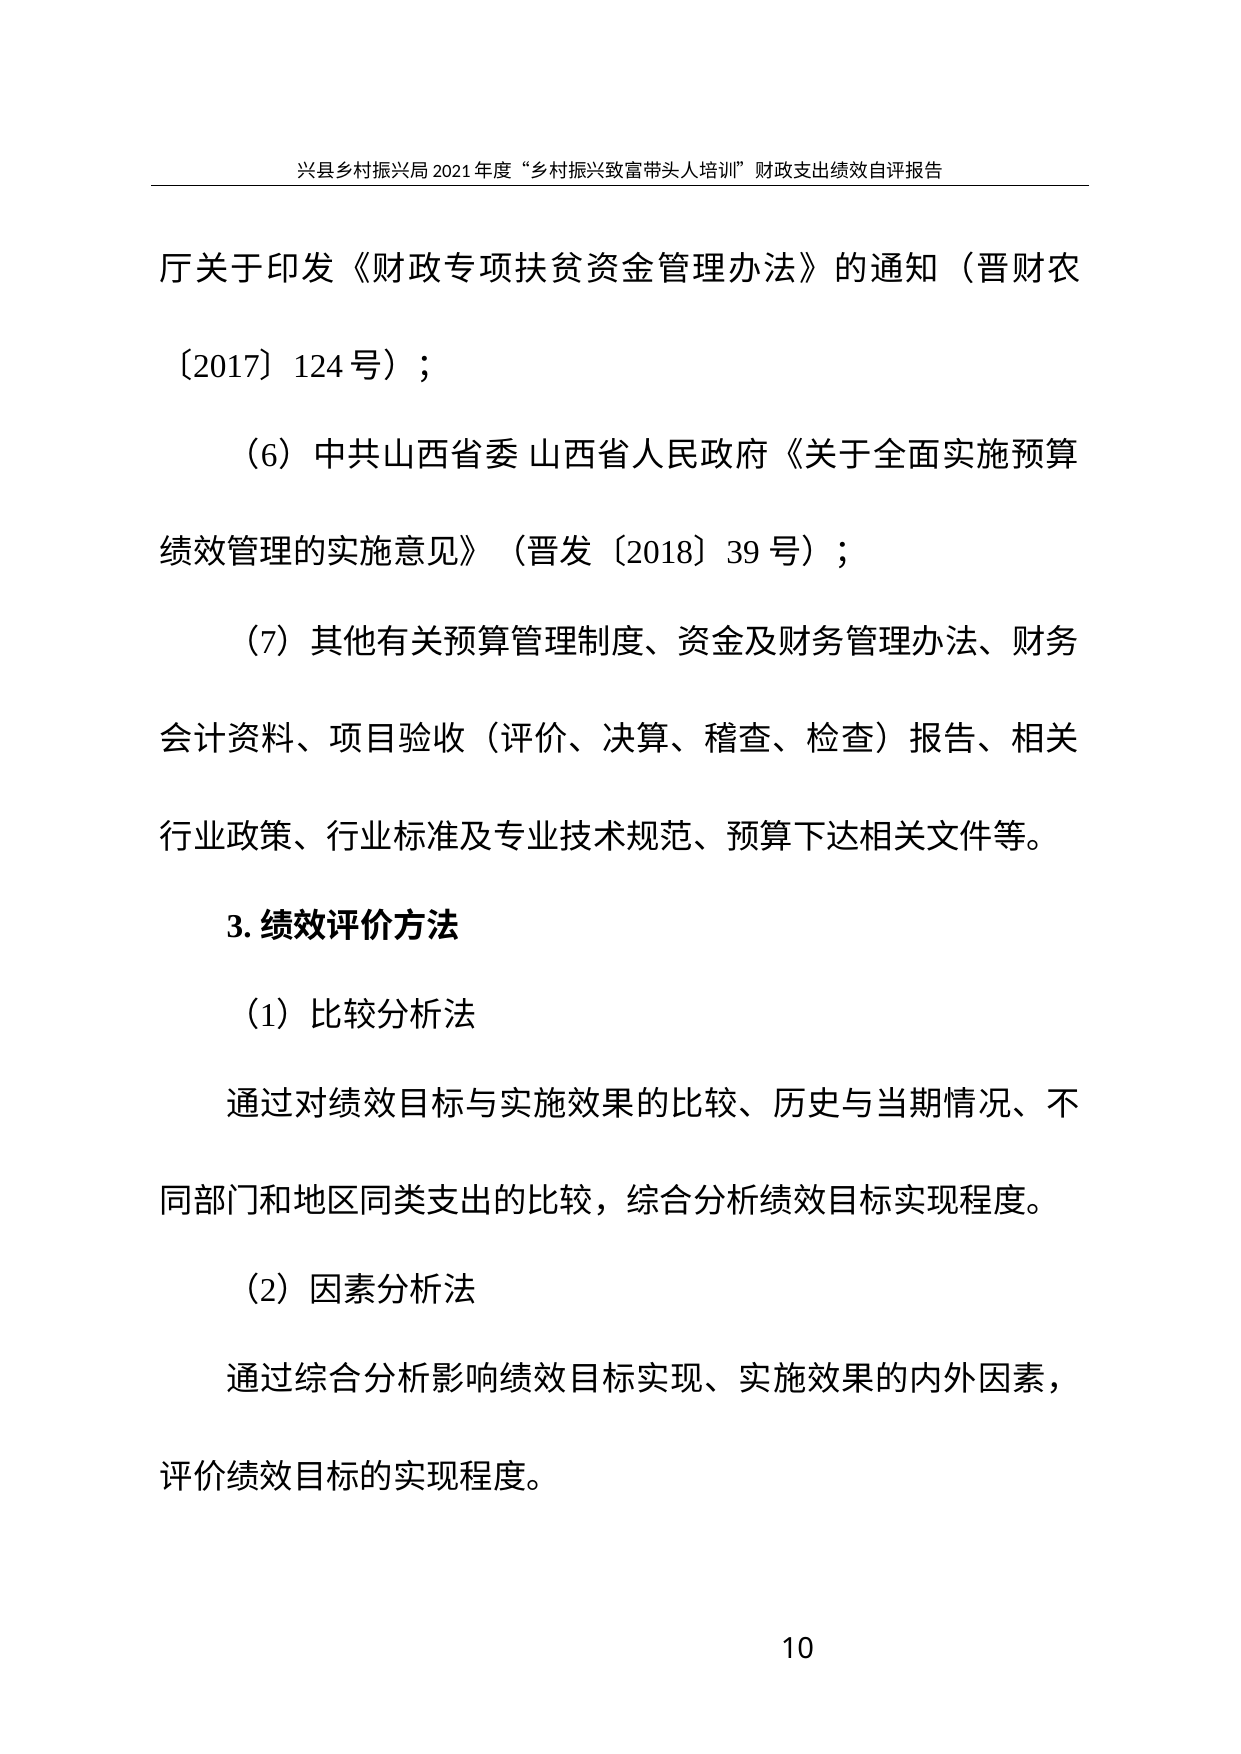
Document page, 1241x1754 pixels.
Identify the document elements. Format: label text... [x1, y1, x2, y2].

text 通过对绩效目标与实施效果的比较、历史与当期情况、不同部门和地区同类支出的比较，综合分析绩效目标实现程度。 [159, 1068, 1081, 1231]
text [159, 233, 1081, 395]
text 3. 绩效评价方法 [159, 890, 1081, 955]
text 通过综合分析影响绩效目标实现、实施效果的内外因素，评价绩效目标的实现程度。 [159, 1344, 1081, 1506]
text （6）中共山西省委 山西省人民政府《关于全面实施预算绩效管理的实施意见》（晋发〔2018〕39 号）； [159, 419, 1081, 582]
text （1）比较分析法 [159, 979, 1081, 1044]
text （7）其他有关预算管理制度、资金及财务管理办法、财务会计资料、项目验收（评价、决算、稽查、检查）报告、相关行业政策、行业标准及专业技术规范、预算下达相关文件等。 [159, 606, 1081, 866]
list 因素分析法 [159, 1255, 1081, 1320]
